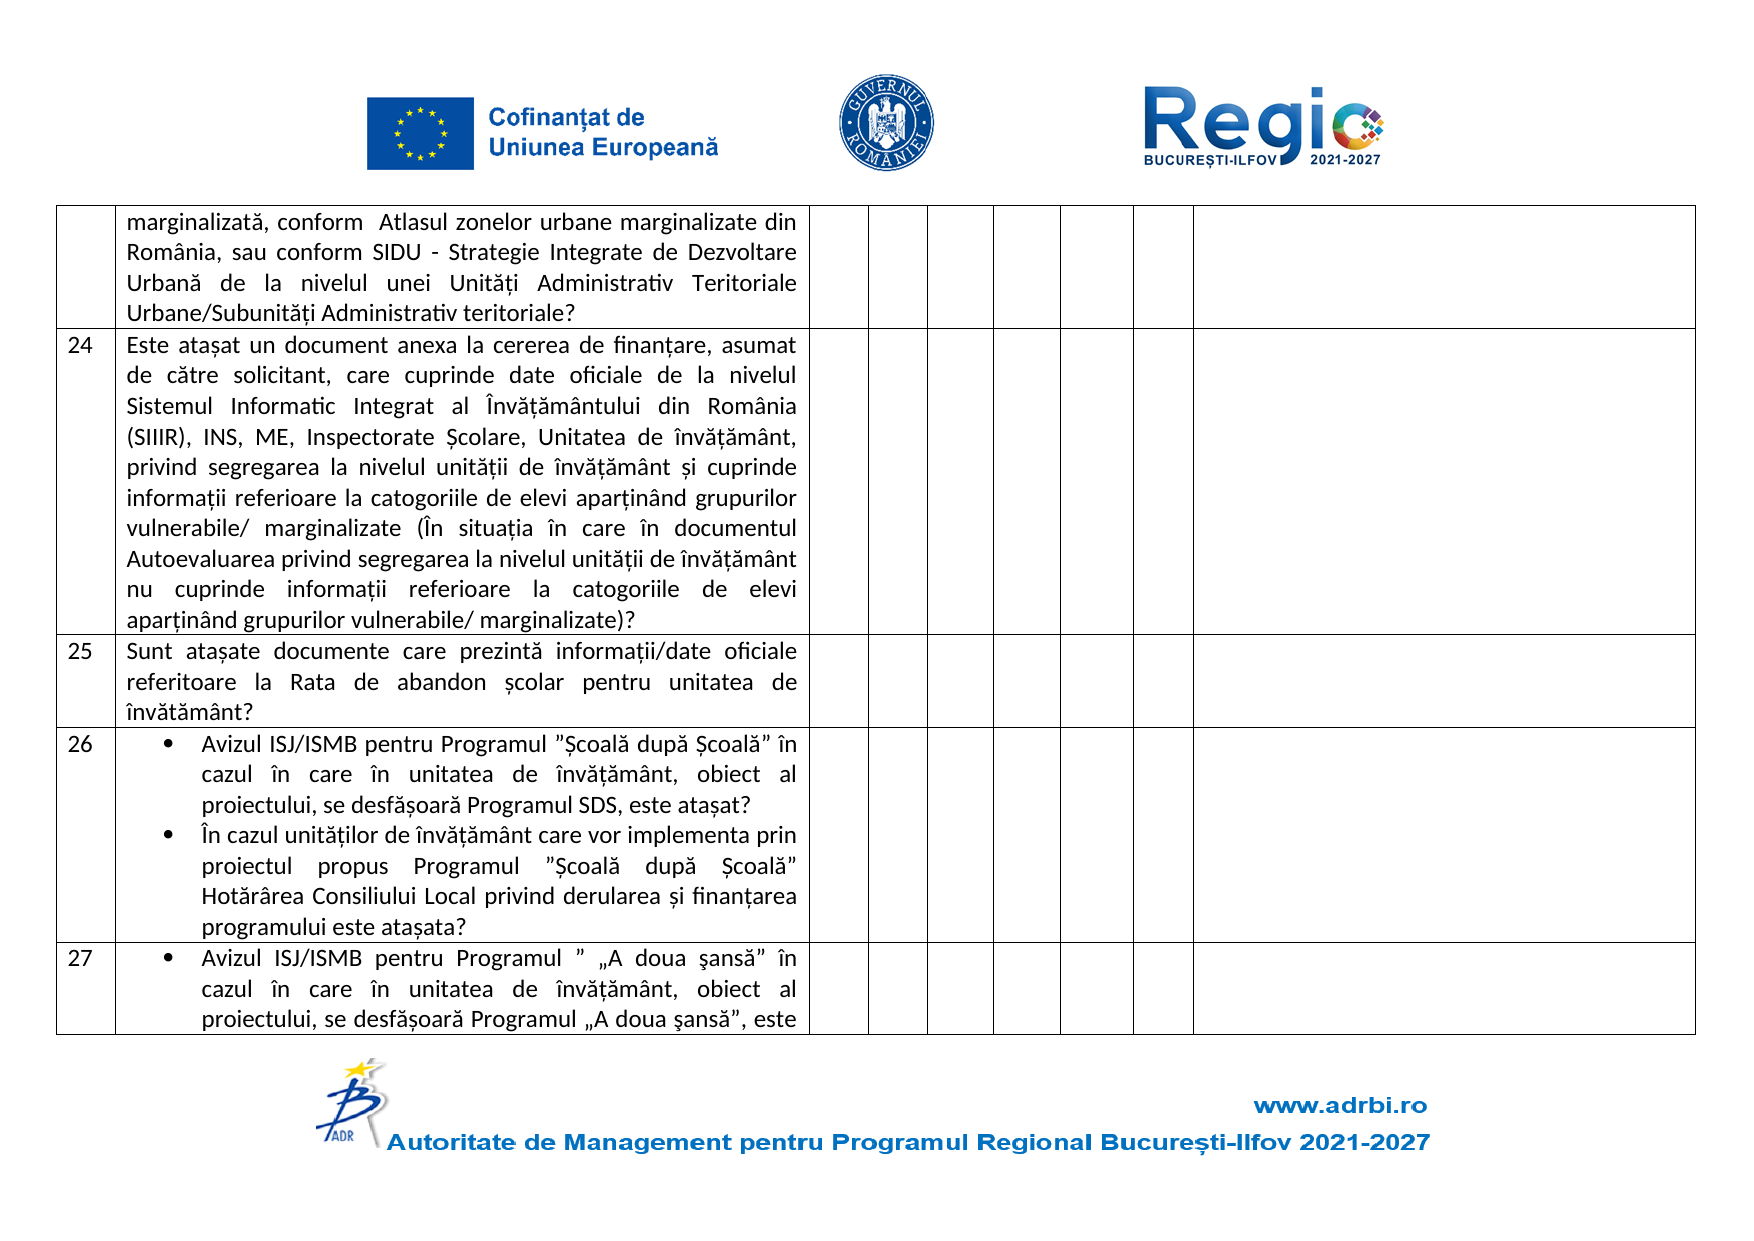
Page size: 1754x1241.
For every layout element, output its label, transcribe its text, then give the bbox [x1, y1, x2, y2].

table_cell [1134, 329, 1193, 634]
table_cell 26 [57, 728, 115, 942]
table_cell [1194, 943, 1695, 1034]
table_cell 25 [57, 635, 115, 727]
table_cell [810, 206, 868, 328]
table_cell [928, 329, 993, 634]
table_cell [1061, 635, 1133, 727]
table_cell [1194, 635, 1695, 727]
table_cell [1194, 329, 1695, 634]
table_cell [994, 635, 1060, 727]
table_cell [994, 943, 1060, 1034]
table_cell [994, 728, 1060, 942]
table_cell [869, 206, 927, 328]
table_cell 23 [57, 206, 115, 328]
table_cell [869, 943, 927, 1034]
table_cell [1194, 728, 1695, 942]
table_cell [1194, 206, 1695, 328]
table_cell [869, 728, 927, 942]
table_cell [928, 635, 993, 727]
table_cell Sunt atașate documente care prezintă informații/date oficiale referitoare la Rata de abandon școlar pentru unitatea de învătământ? [116, 635, 809, 727]
table_cell [994, 206, 1060, 328]
table_cell [869, 329, 927, 634]
picture [362, 73, 1386, 177]
table_cell [928, 728, 993, 942]
table_cell [1061, 943, 1133, 1034]
table_cell [810, 943, 868, 1034]
table_cell [810, 728, 868, 942]
table_cell [928, 206, 993, 328]
table_cell [1134, 943, 1193, 1034]
table_cell 27 [57, 943, 115, 1034]
table_cell [928, 943, 993, 1034]
table_cell [1134, 635, 1193, 727]
table_cell [1134, 728, 1193, 942]
table_cell [1061, 206, 1133, 328]
table_cell Este atașat un document anexa la cererea de finanțare, asumat de către solicitant, care cuprinde date oficiale de la nivelul Sistemul Informatic Integrat al Învățământului din România (SIIIR), INS, ME, Inspectorate Școlare, Unitatea de învățământ, privind segregarea la nivelul unității de învățământ și cuprinde informații referioare la catogoriile de elevi aparținând grupurilor vulnerabile/ marginalizate (În situația în care în documentul Autoevaluarea privind segregarea la nivelul unității de învățământ nu cuprinde informații referioare la catogoriile de elevi aparținând grupurilor vulnerabile/ marginalizate)? [116, 329, 809, 634]
table_cell [1061, 329, 1133, 634]
table_cell Avizul ISJ/ISMB pentru Programul ”Școală după Școală” în cazul în care în unitatea de învățământ, obiect al proiectului, se desfășoară Programul SDS, este atașat? În cazul unităților de învățământ care vor implementa prin proiectul propus Programul ”Școală după Școală” Hotărârea Consiliului Local privind derularea și finanțarea programului este atașata? [116, 728, 809, 942]
table_cell [810, 635, 868, 727]
table_cell [1061, 728, 1133, 942]
table_cell [1134, 206, 1193, 328]
picture [264, 1055, 1484, 1167]
table_cell 24 [57, 329, 115, 634]
table_cell [810, 329, 868, 634]
table_cell [994, 329, 1060, 634]
table_cell [869, 635, 927, 727]
